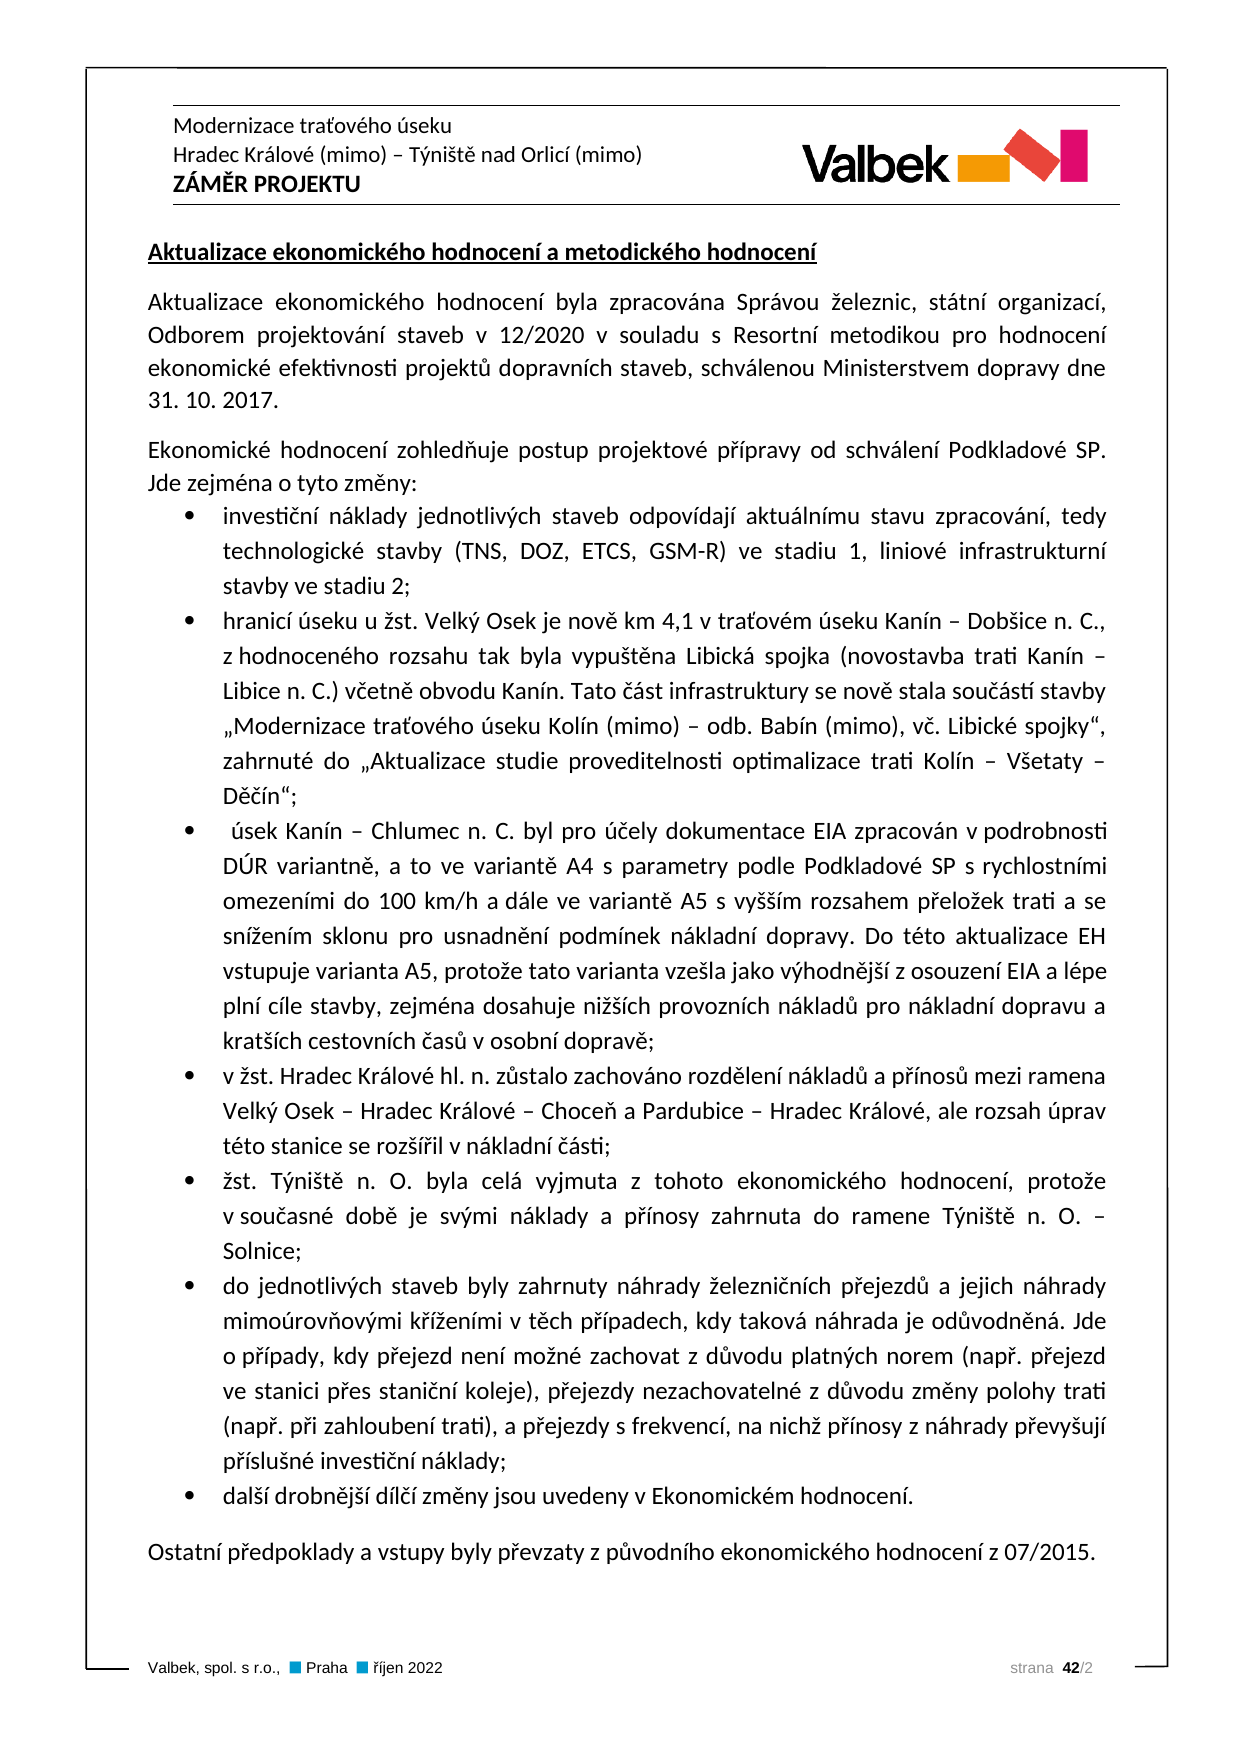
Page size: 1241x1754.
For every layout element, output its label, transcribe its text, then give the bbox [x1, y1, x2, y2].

list investiční náklady jednotlivých staveb odpovídají aktuálnímu stavu zpracování, tedy technologické stavby (TNS, DOZ, ETCS, GSM-R) ve stadiu 1, liniové infrastrukturní stavby ve stadiu 2; [185, 500, 1107, 601]
list úsek Kanín – Chlumec n. C. byl pro účely dokumentace EIA zpracován v podrobnosti DÚR variantně, a to ve variantě A4 s parametry podle Podkladové SP s rychlostními omezeními do 100 km/h a dále ve variantě A5 s vyšším rozsahem přeložek trati a se snížením sklonu pro usnadnění podmínek nákladní dopravy. Do této aktualizace EH vstupuje varianta A5, protože tato varianta vzešla jako výhodnější z osouzení EIA a lépe plní cíle stavby, zejména dosahuje nižších provozních nákladů pro nákladní dopravu a kratších cestovních časů v osobní dopravě; [185, 815, 1107, 1056]
text Aktualizace ekonomického hodnocení byla zpracována Správou železnic, státní organizací, Odborem projektování staveb v 12/2020 v souladu s Resortní metodikou pro hodnocení ekonomické efektivnosti projektů dopravních staveb, schválenou Ministerstvem dopravy dne 31. 10. 2017. [148, 286, 1107, 415]
list v žst. Hradec Králové hl. n. zůstalo zachováno rozdělení nákladů a přínosů mezi ramena Velký Osek – Hradec Králové – Choceň a Pardubice – Hradec Králové, ale rozsah úprav této stanice se rozšířil v nákladní části; [185, 1060, 1107, 1161]
list do jednotlivých staveb byly zahrnuty náhrady železničních přejezdů a jejich náhrady mimoúrovňovými kříženími v těch případech, kdy taková náhrada je odůvodněná. Jde o případy, kdy přejezd není možné zachovat z důvodu platných norem (např. přejezd ve stanici přes staniční koleje), přejezdy nezachovatelné z důvodu změny polohy trati (např. při zahloubení trati), a přejezdy s frekvencí, na nichž přínosy z náhrady převyšují příslušné investiční náklady; [185, 1270, 1107, 1476]
picture [800, 110, 1163, 201]
list další drobnější dílčí změny jsou uvedeny v Ekonomickém hodnocení. [185, 1480, 1107, 1511]
list hranicí úseku u žst. Velký Osek je nově km 4,1 v traťovém úseku Kanín – Dobšice n. C., z hodnoceného rozsahu tak byla vypuštěna Libická spojka (novostavba trati Kanín – Libice n. C.) včetně obvodu Kanín. Tato část infrastruktury se nově stala součástí stavby „Modernizace traťového úseku Kolín (mimo) – odb. Babín (mimo), vč. Libické spojky“, zahrnuté do „Aktualizace studie proveditelnosti optimalizace trati Kolín – Všetaty – Děčín“; [185, 605, 1107, 811]
text Aktualizace ekonomického hodnocení a metodického hodnocení [148, 236, 1107, 267]
text Ostatní předpoklady a vstupy byly převzaty z původního ekonomického hodnocení z 07/2015. [148, 1536, 1107, 1566]
text Ekonomické hodnocení zohledňuje postup projektové přípravy od schválení Podkladové SP. Jde zejména o tyto změny: [148, 434, 1107, 498]
list žst. Týniště n. O. byla celá vyjmuta z tohoto ekonomického hodnocení, protože v současné době je svými náklady a přínosy zahrnuta do ramene Týniště n. O. – Solnice; [185, 1165, 1107, 1266]
